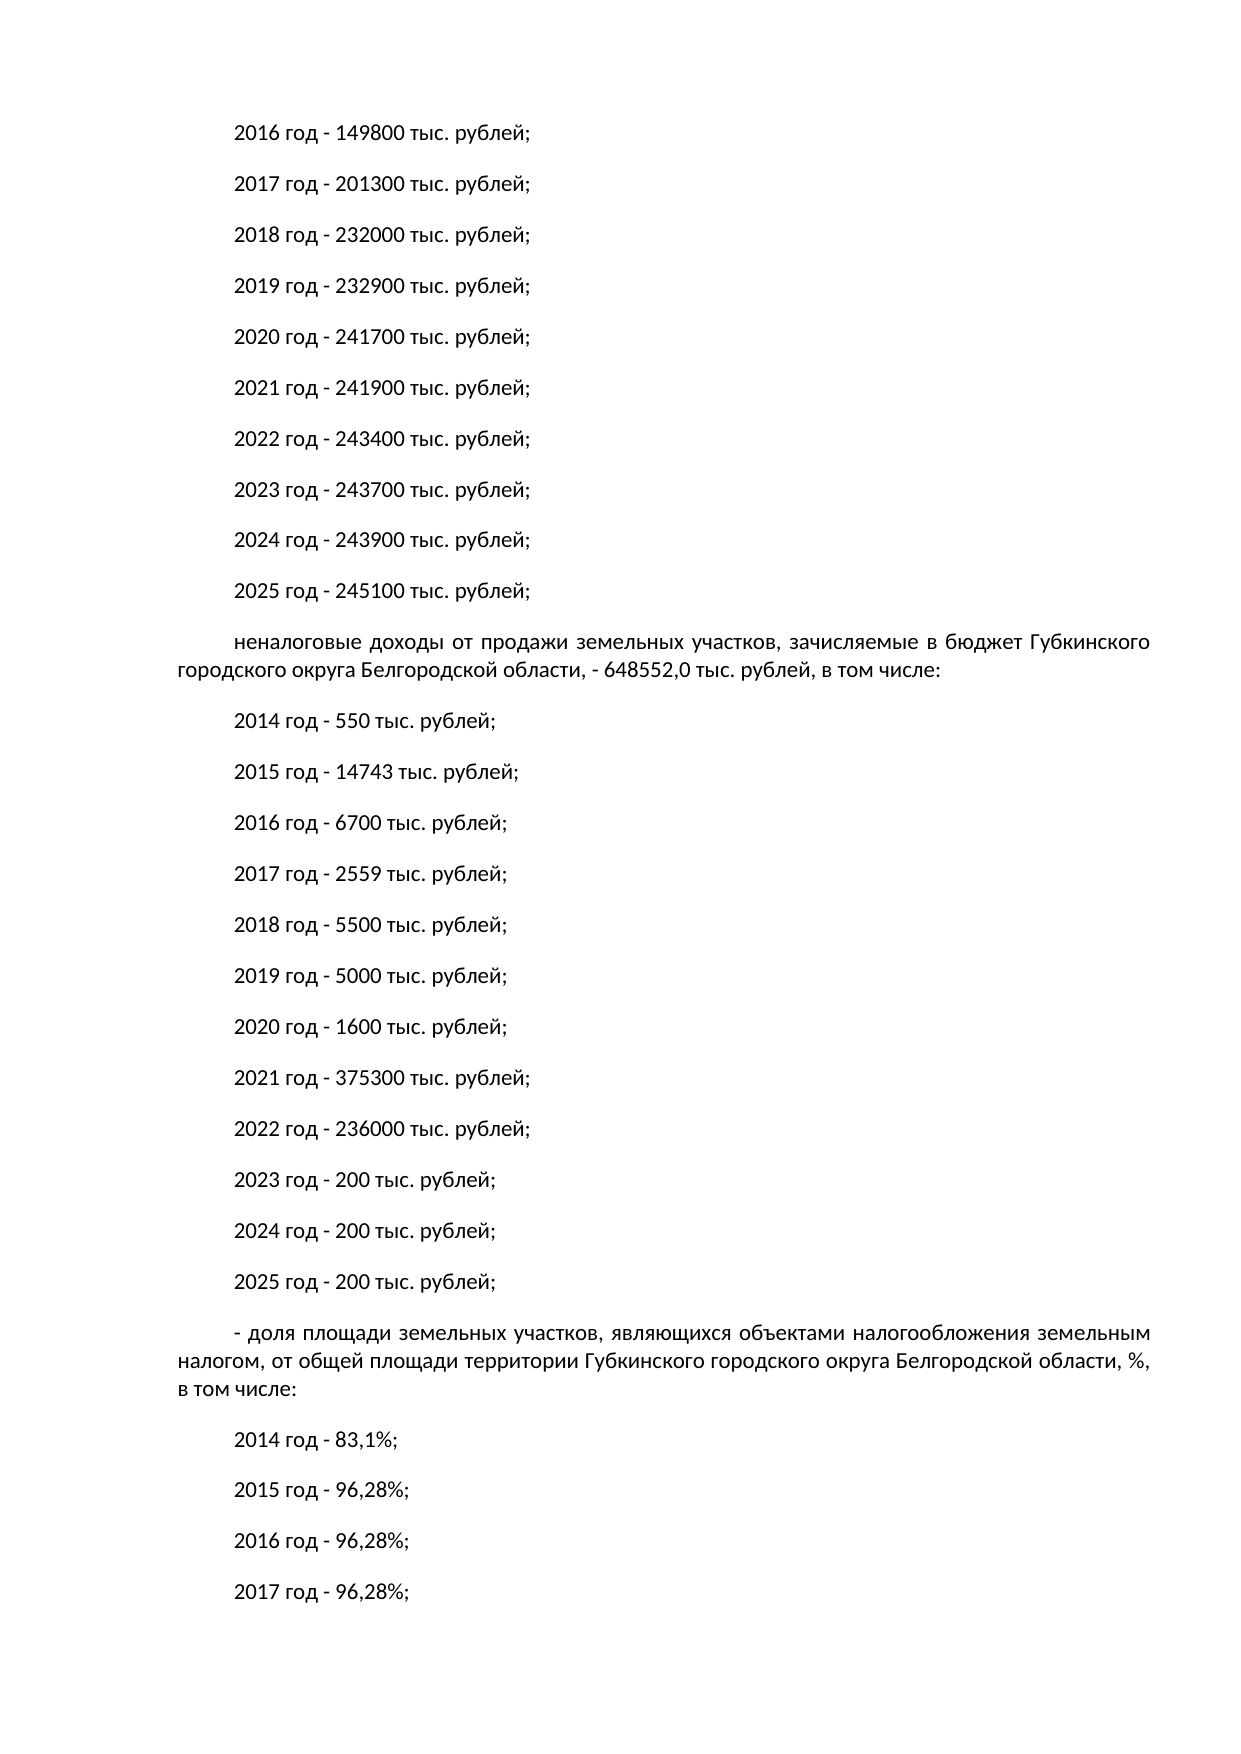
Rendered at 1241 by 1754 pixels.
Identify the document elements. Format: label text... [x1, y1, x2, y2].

text 2025 год - 200 тыс. рублей; [177, 1267, 1152, 1295]
text 2024 год - 200 тыс. рублей; [177, 1216, 1152, 1244]
text 2014 год - 83,1%; [177, 1425, 1152, 1453]
text 2016 год - 6700 тыс. рублей; [177, 808, 1152, 836]
text 2021 год - 241900 тыс. рублей; [177, 373, 1152, 401]
text 2023 год - 200 тыс. рублей; [177, 1165, 1152, 1193]
text 2017 год - 2559 тыс. рублей; [177, 859, 1152, 887]
text - доля площади земельных участков, являющихся объектами налогообложения земельным налогом, от общей площади территории Губкинского городского округа Белгородской области, %, в том числе: [177, 1318, 1152, 1402]
text 2017 год - 96,28%; [177, 1577, 1152, 1606]
text 2023 год - 243700 тыс. рублей; [177, 475, 1152, 503]
text 2014 год - 550 тыс. рублей; [177, 706, 1152, 734]
text 2017 год - 201300 тыс. рублей; [177, 169, 1152, 197]
text 2025 год - 245100 тыс. рублей; [177, 577, 1152, 604]
text 2022 год - 236000 тыс. рублей; [177, 1114, 1152, 1142]
text неналоговые доходы от продажи земельных участков, зачисляемые в бюджет Губкинского городского округа Белгородской области, - 648552,0 тыс. рублей, в том числе: [177, 627, 1152, 683]
text 2021 год - 375300 тыс. рублей; [177, 1063, 1152, 1091]
text 2016 год - 96,28%; [177, 1527, 1152, 1554]
text 2015 год - 14743 тыс. рублей; [177, 757, 1152, 785]
text 2019 год - 5000 тыс. рублей; [177, 961, 1152, 989]
text 2016 год - 149800 тыс. рублей; [177, 118, 1152, 146]
text 2020 год - 1600 тыс. рублей; [177, 1012, 1152, 1040]
text 2015 год - 96,28%; [177, 1476, 1152, 1504]
text 2018 год - 5500 тыс. рублей; [177, 910, 1152, 938]
text 2022 год - 243400 тыс. рублей; [177, 424, 1152, 452]
text 2024 год - 243900 тыс. рублей; [177, 526, 1152, 554]
text 2018 год - 232000 тыс. рублей; [177, 220, 1152, 248]
text 2019 год - 232900 тыс. рублей; [177, 271, 1152, 299]
text 2020 год - 241700 тыс. рублей; [177, 322, 1152, 350]
